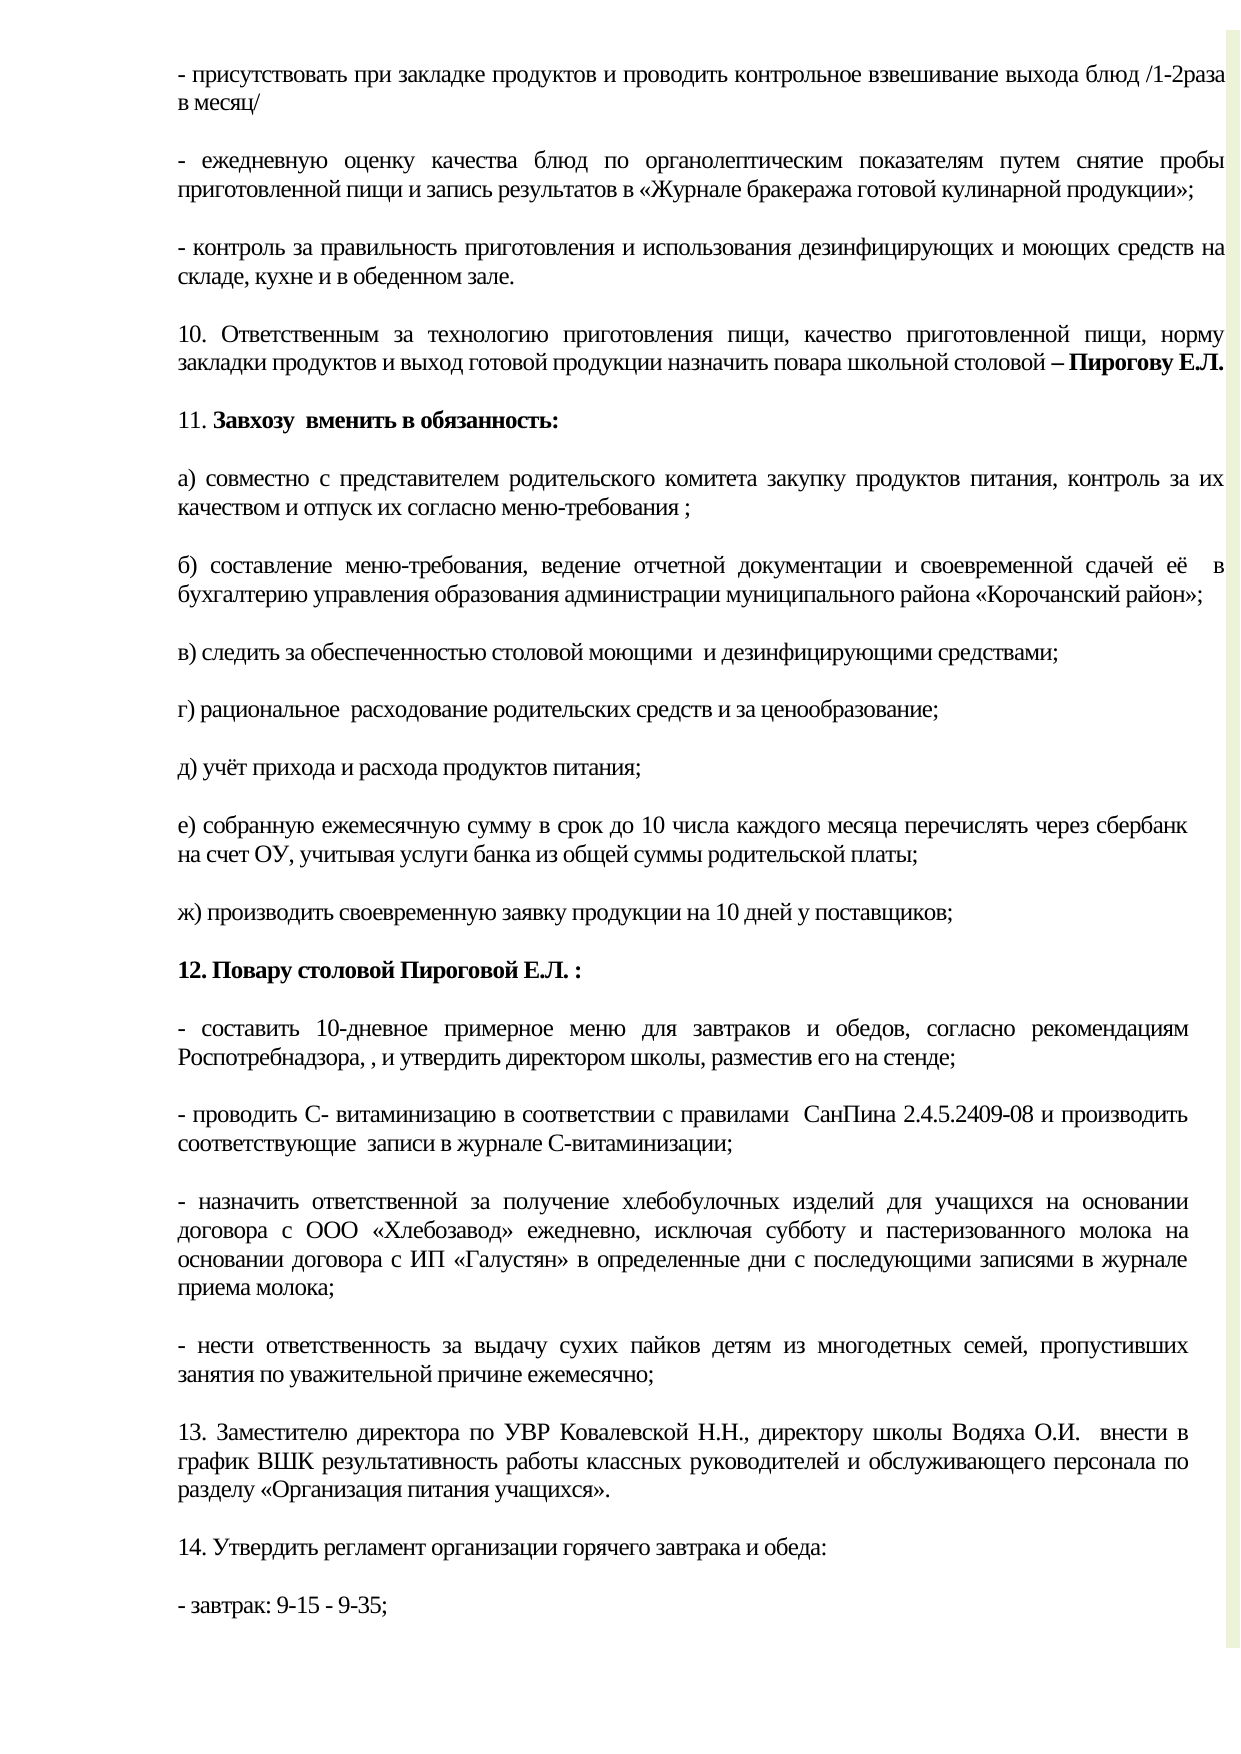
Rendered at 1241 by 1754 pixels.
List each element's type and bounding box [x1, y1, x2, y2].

table_cell [166, 30, 1226, 1648]
